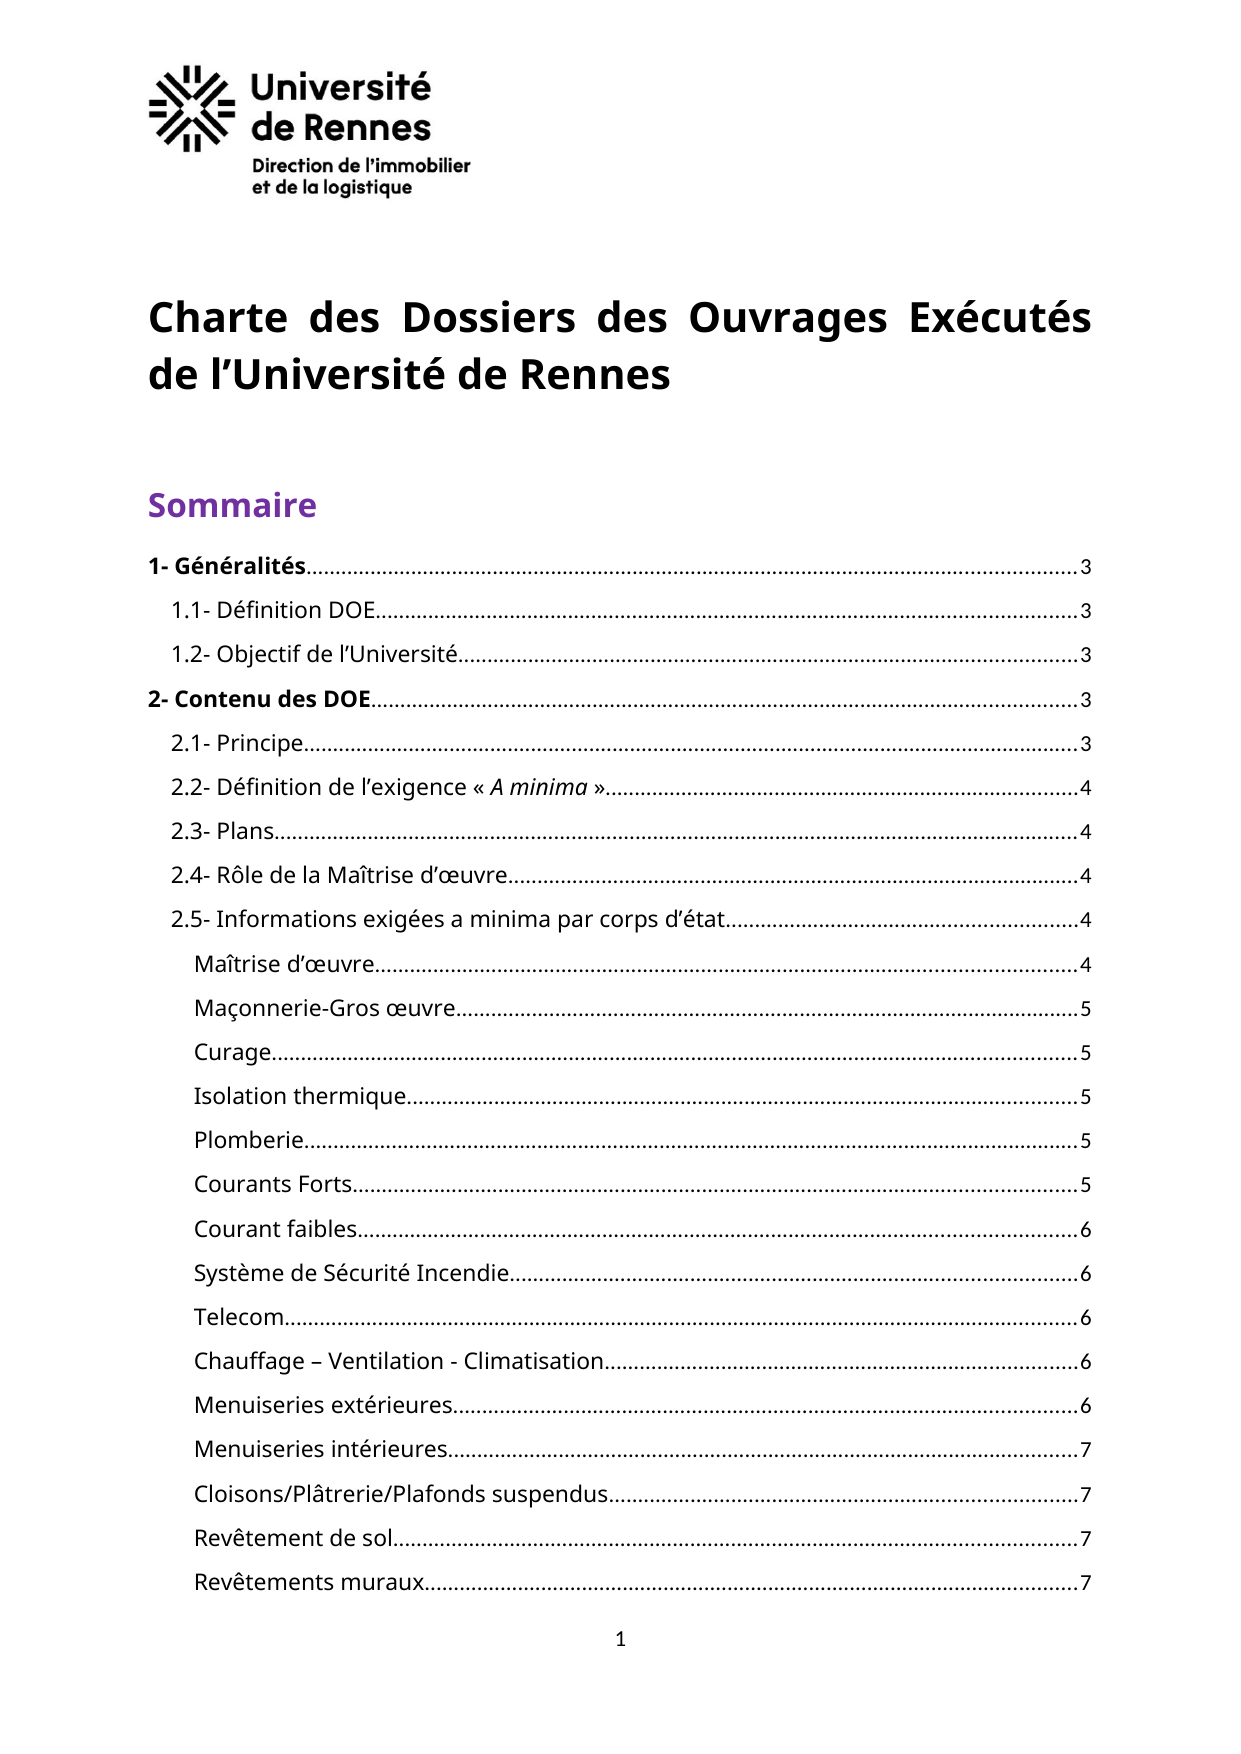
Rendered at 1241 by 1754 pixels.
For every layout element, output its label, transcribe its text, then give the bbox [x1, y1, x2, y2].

text Charte des Dossiers des Ouvrages Exécutés de l’Université de Rennes [148, 288, 1093, 402]
picture [140, 45, 527, 218]
